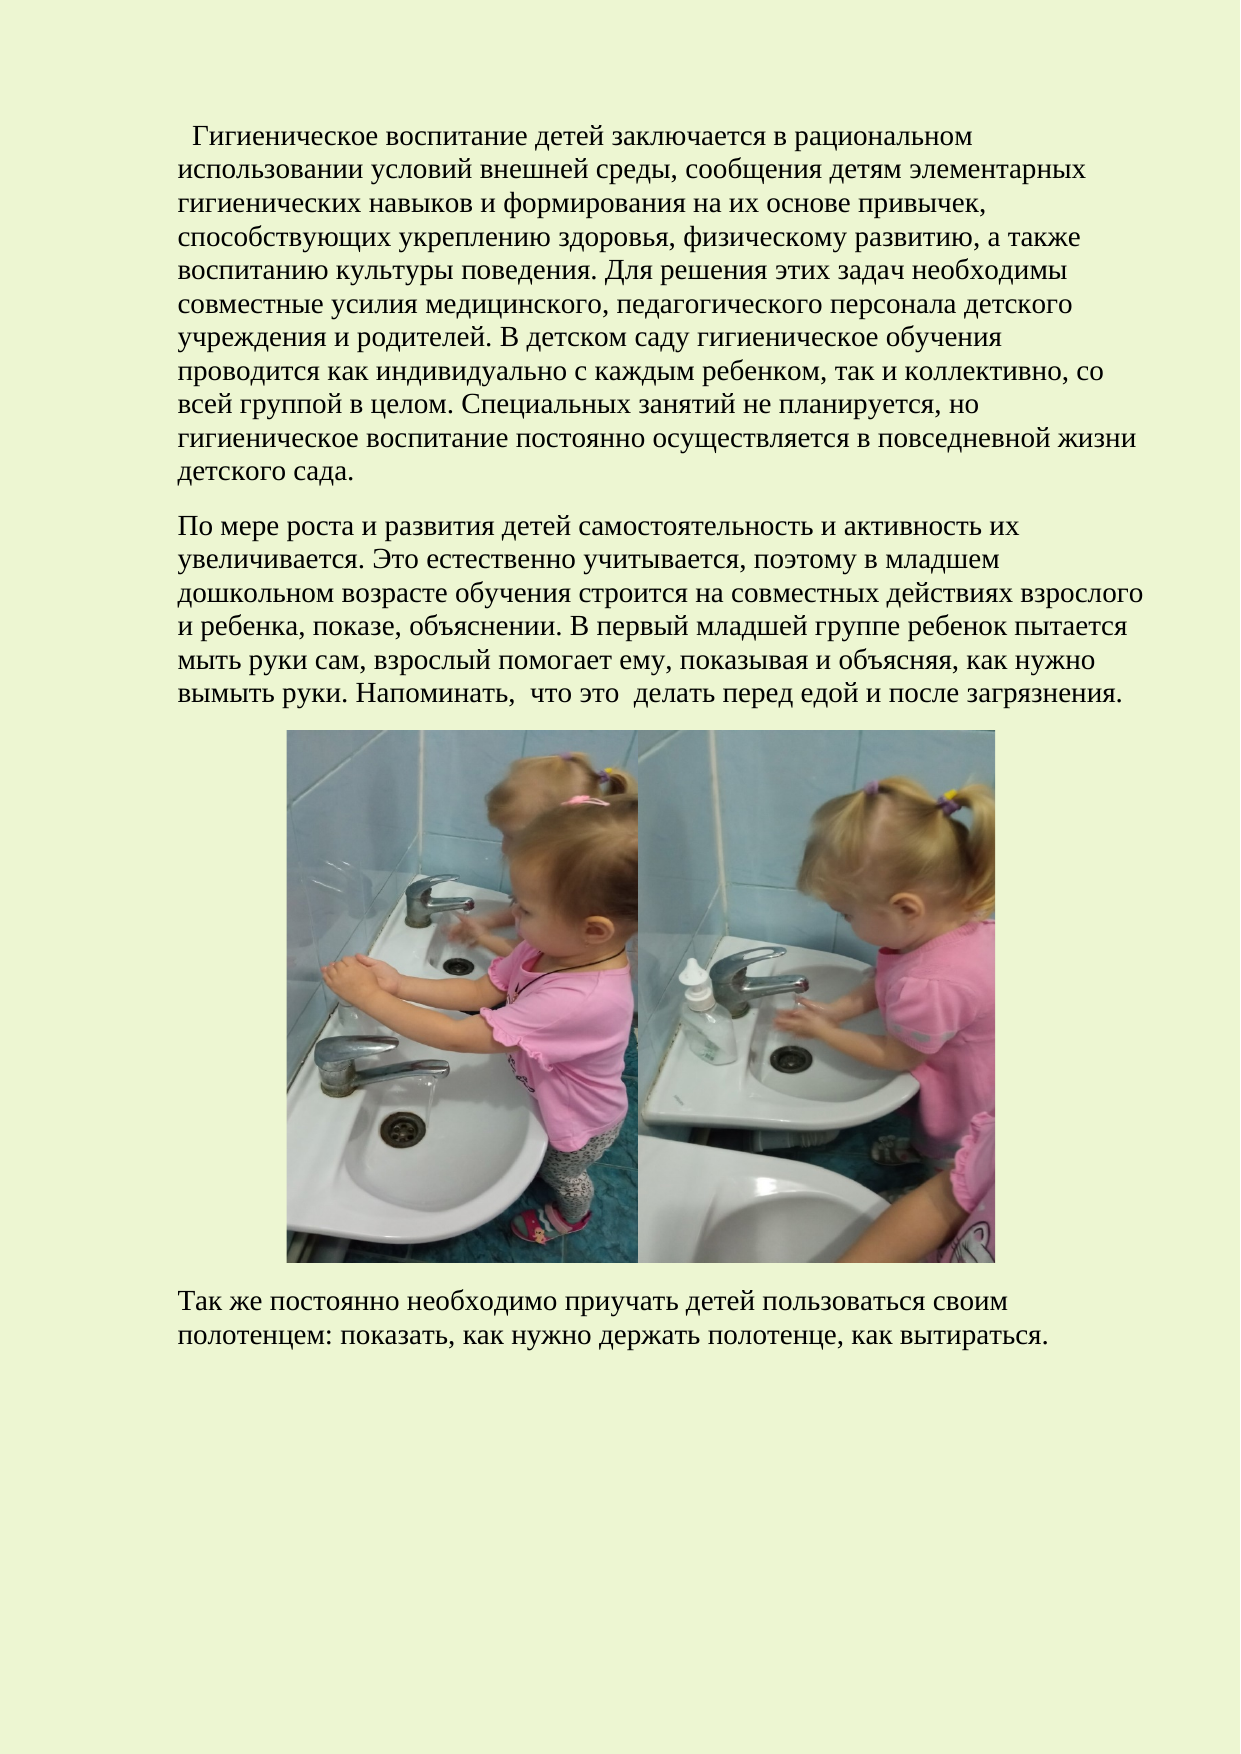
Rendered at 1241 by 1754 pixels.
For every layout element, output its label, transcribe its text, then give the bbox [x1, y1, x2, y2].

text Так же постоянно необходимо приучать детей пользоваться своим полотенцем: показать, как нужно держать полотенце, как вытираться. [177, 1283, 1152, 1350]
picture [286, 730, 996, 1263]
text Гигиеническое воспитание детей заключается в рациональном использовании условий внешней среды, сообщения детям элементарных гигиенических навыков и формирования на их основе привычек, способствующих укреплению здоровья, физическому развитию, а также воспитанию культуры поведения. Для решения этих задач необходимы совместные усилия медицинского, педагогического персонала детского учреждения и родителей. В детском саду гигиеническое обучения проводится как индивидуально с каждым ребенком, так и коллективно, со всей группой в целом. Специальных занятий не планируется, но гигиеническое воспитание постоянно осуществляется в повседневной жизни детского сада. [177, 118, 1152, 487]
text По мере роста и развития детей самостоятельность и активность их увеличивается. Это естественно учитывается, поэтому в младшем дошкольном возрасте обучения строится на совместных действиях взрослого и ребенка, показе, объяснении. В первый младшей группе ребенок пытается мыть руки сам, взрослый помогает ему, показывая и объясняя, как нужно вымыть руки. Напоминать, что это делать перед едой и после загрязнения. [177, 508, 1152, 709]
